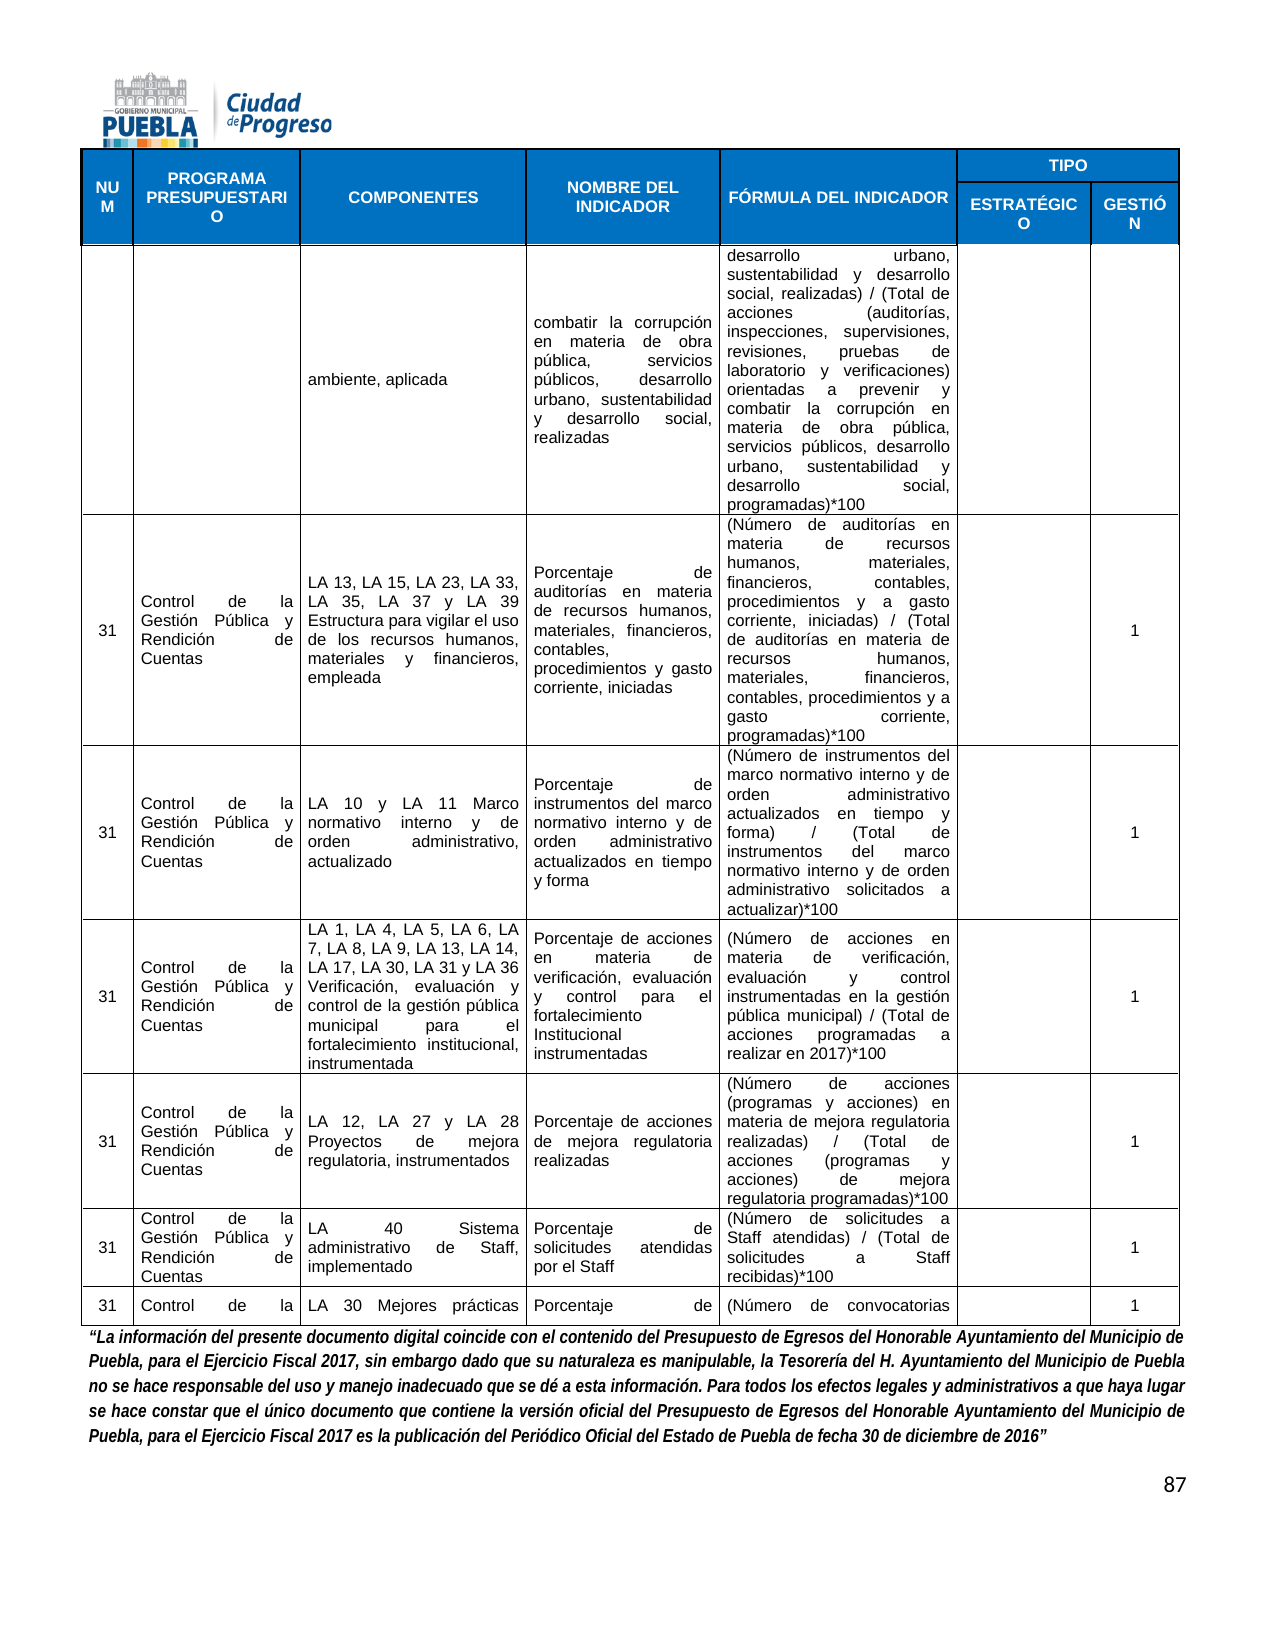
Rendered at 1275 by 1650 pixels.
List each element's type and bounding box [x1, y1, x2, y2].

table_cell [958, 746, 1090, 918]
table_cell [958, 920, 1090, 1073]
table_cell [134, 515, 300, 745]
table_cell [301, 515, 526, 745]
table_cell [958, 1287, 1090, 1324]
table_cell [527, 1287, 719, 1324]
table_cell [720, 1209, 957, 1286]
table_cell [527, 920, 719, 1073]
picture [103, 72, 332, 148]
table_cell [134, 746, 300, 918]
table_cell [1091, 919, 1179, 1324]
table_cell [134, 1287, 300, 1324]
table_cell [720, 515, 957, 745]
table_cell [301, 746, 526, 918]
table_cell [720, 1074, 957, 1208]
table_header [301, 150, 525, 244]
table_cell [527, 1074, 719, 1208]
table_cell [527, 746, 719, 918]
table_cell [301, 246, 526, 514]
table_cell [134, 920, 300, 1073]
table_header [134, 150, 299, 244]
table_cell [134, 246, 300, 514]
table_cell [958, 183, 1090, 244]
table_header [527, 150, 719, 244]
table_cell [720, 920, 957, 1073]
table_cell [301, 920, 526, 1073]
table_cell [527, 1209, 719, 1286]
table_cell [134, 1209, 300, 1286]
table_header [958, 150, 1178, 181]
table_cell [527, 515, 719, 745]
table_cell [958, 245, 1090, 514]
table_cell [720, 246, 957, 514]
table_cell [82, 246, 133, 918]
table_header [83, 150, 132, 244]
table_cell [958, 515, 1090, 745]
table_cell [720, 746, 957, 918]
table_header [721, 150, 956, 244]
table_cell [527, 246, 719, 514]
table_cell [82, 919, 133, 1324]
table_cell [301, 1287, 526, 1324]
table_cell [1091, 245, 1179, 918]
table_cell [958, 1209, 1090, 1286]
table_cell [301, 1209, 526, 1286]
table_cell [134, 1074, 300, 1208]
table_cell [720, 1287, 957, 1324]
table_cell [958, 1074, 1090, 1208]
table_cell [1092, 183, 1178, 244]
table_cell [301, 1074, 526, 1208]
